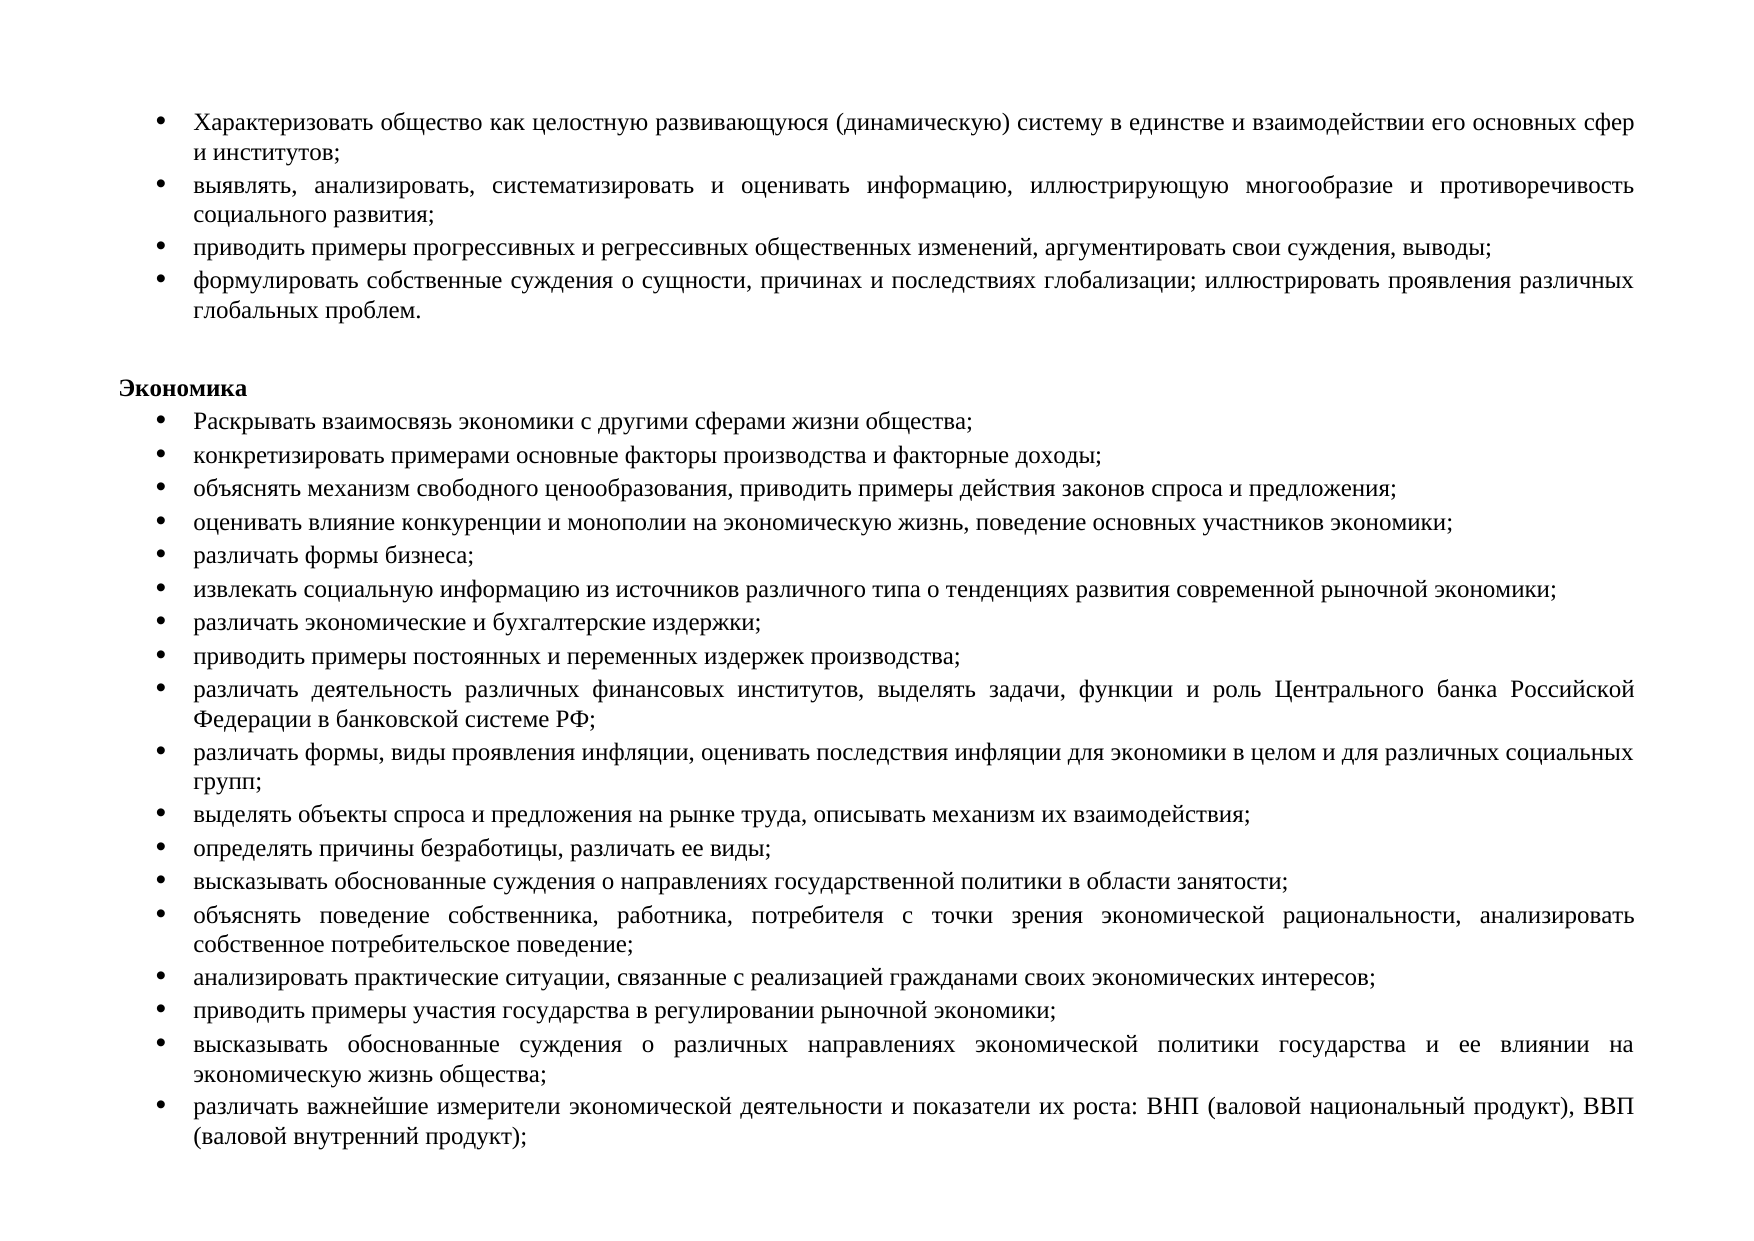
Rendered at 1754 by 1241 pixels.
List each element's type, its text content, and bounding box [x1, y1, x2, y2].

list Раскрывать взаимосвязь экономики с другими сферами жизни общества; [156, 402, 1636, 436]
list оценивать влияние конкуренции и монополии на экономическую жизнь, поведение основных участников экономики; [156, 503, 1636, 536]
list различать формы бизнеса; [156, 536, 1636, 570]
list приводить примеры участия государства в регулировании рыночной экономики; [156, 992, 1636, 1025]
list выделять объекты спроса и предложения на рынке труда, описывать механизм их взаимодействия; [156, 795, 1636, 829]
list объяснять поведение собственника, работника, потребителя с точки зрения экономической рациональности, анализировать собственное потребительское поведение; [156, 896, 1636, 958]
list Характеризовать общество как целостную развивающуюся (динамическую) систему в единстве и взаимодействии его основных сфер и институтов; [156, 103, 1636, 166]
list формулировать собственные суждения о сущности, причинах и последствиях глобализации; иллюстрировать проявления различных глобальных проблем. [156, 262, 1636, 324]
list высказывать обоснованные суждения о направлениях государственной политики в области занятости; [156, 862, 1636, 896]
list извлекать социальную информацию из источников различного типа о тенденциях развития современной рыночной экономики; [156, 570, 1636, 603]
list высказывать обоснованные суждения о различных направлениях экономической политики государства и ее влиянии на экономическую жизнь общества; [156, 1025, 1636, 1087]
list приводить примеры прогрессивных и регрессивных общественных изменений, аргументировать свои суждения, выводы; [156, 228, 1636, 262]
list различать важнейшие измерители экономической деятельности и показатели их роста: ВНП (валовой национальный продукт), ВВП (валовой внутренний продукт); [156, 1087, 1636, 1150]
list конкретизировать примерами основные факторы производства и факторные доходы; [156, 436, 1636, 469]
list приводить примеры постоянных и переменных издержек производства; [156, 637, 1636, 671]
list определять причины безработицы, различать ее виды; [156, 829, 1636, 862]
list различать деятельность различных финансовых институтов, выделять задачи, функции и роль Центрального банка Российской Федерации в банковской системе РФ; [156, 671, 1636, 733]
text Экономика [118, 373, 1636, 402]
list объяснять механизм свободного ценообразования, приводить примеры действия законов спроса и предложения; [156, 469, 1636, 503]
list выявлять, анализировать, систематизировать и оценивать информацию, иллюстрирующую многообразие и противоречивость социального развития; [156, 166, 1636, 228]
list различать формы, виды проявления инфляции, оценивать последствия инфляции для экономики в целом и для различных социальных групп; [156, 733, 1636, 795]
list различать экономические и бухгалтерские издержки; [156, 603, 1636, 637]
list анализировать практические ситуации, связанные с реализацией гражданами своих экономических интересов; [156, 958, 1636, 992]
